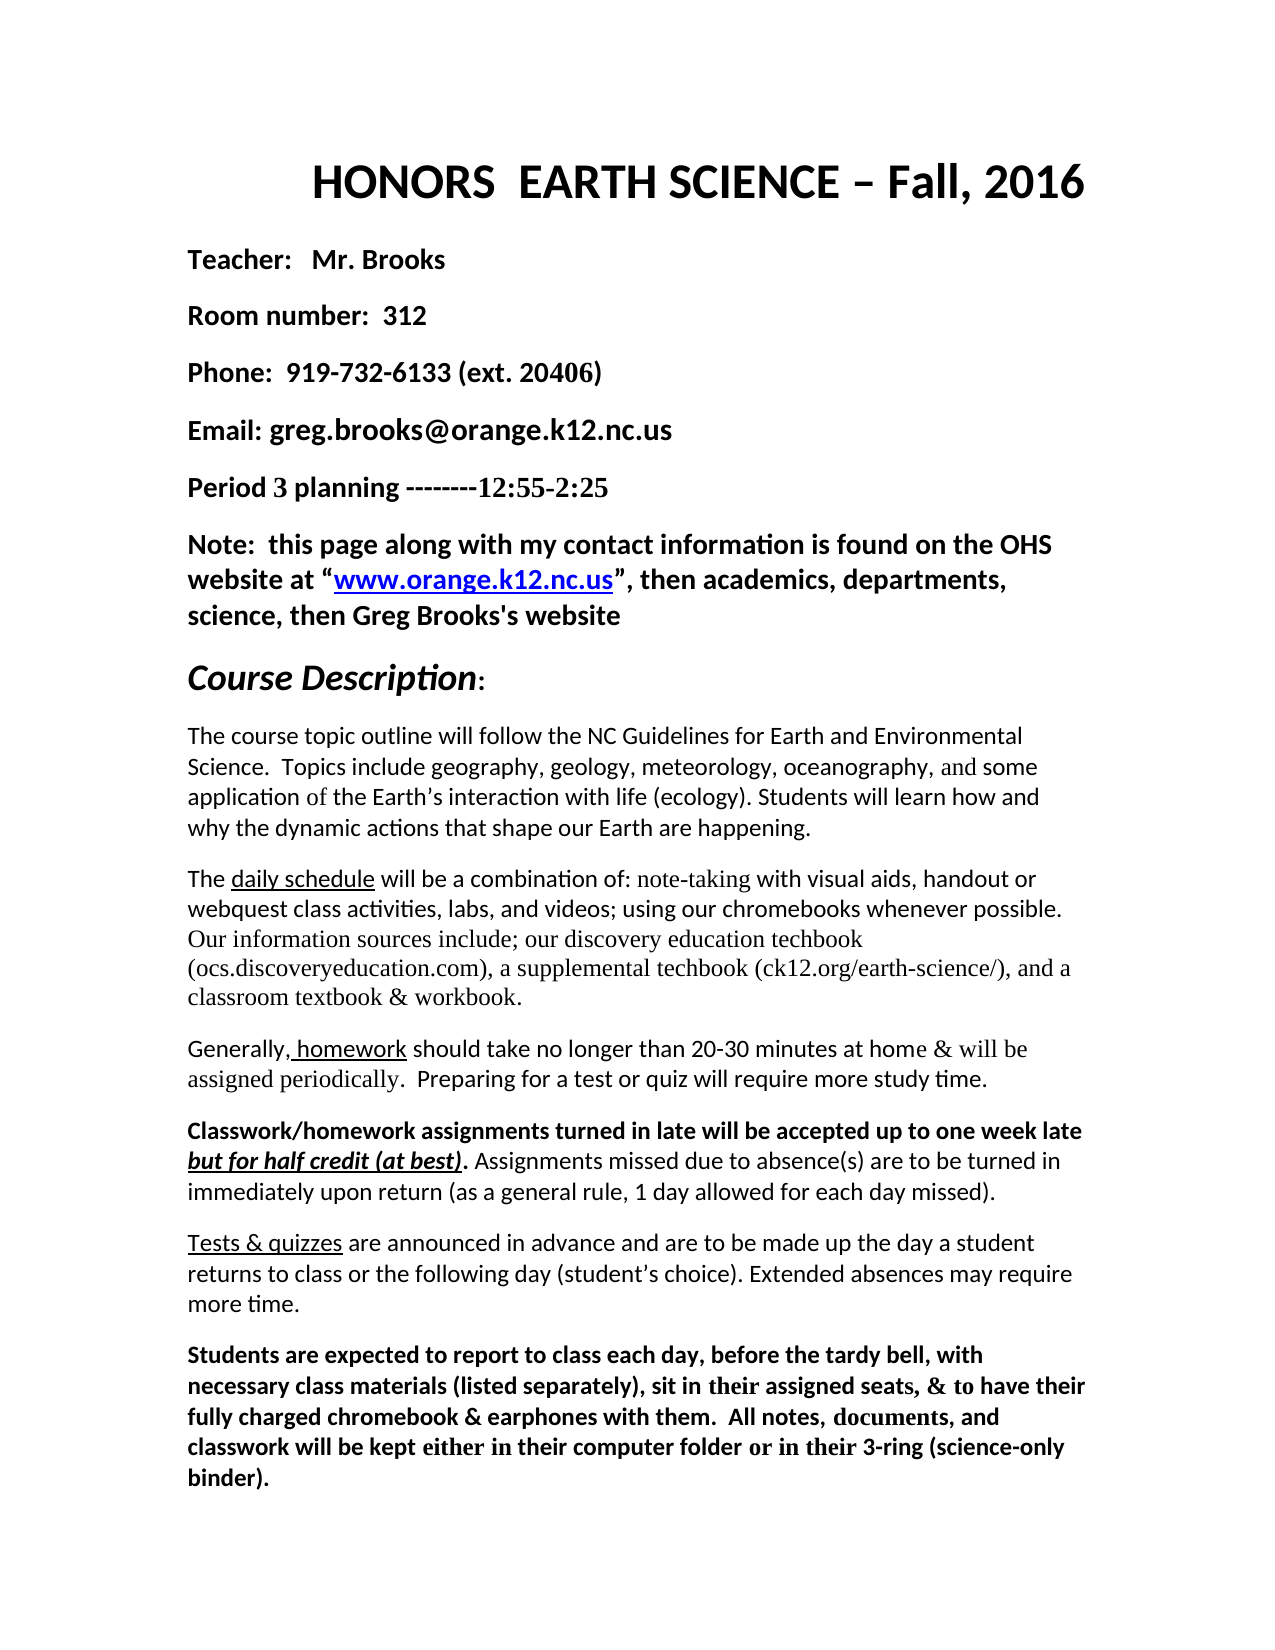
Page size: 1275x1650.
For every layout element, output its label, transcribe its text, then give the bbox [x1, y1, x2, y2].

text Note: this page along with my contact information is found on the OHS website at “www.orange.k12.nc.us”, then academics, departments, science, then Greg Brooks's website [187, 526, 1087, 633]
text HONORS EARTH SCIENCE – Fall, 2016 [187, 150, 1087, 211]
text Tests & quizzes are announced in advance and are to be made up the day a student returns to class or the following day (student’s choice). Extended absences may require more time. [187, 1227, 1087, 1319]
text Course Description: [187, 653, 1087, 699]
text Period 3 planning --------12:55-2:25 [187, 469, 1087, 505]
text The daily schedule will be a combination of: note-taking with visual aids, handout or webquest class activities, labs, and videos; using our chromebooks whenever possible. Our information sources include; our discovery education techbook (ocs.discoveryeducation.com), a supplemental techbook (ck12.org/earth-science/), and a classroom textbook & workbook. [187, 863, 1087, 1012]
text The course topic outline will follow the NC Guidelines for Earth and Environmental Science. Topics include geography, geology, meteorology, oceanography, and some application of the Earth’s interaction with life (ecology). Students will learn how and why the dynamic actions that shape our Earth are happening. [187, 720, 1087, 842]
text Students are expected to report to class each day, before the tardy bell, with necessary class materials (listed separately), sit in their assigned seats, & to have their fully charged chromebook & earphones with them. All notes, documents, and classwork will be kept either in their computer folder or in their 3-ring (science-only binder). [187, 1339, 1087, 1492]
text Teacher: Mr. Brooks [187, 241, 1087, 277]
text Room number: 312 [187, 297, 1087, 333]
text Classwork/homework assignments turned in late will be accepted up to one week late but for half credit (at best). Assignments missed due to absence(s) are to be turned in immediately upon return (as a general rule, 1 day allowed for each day missed). [187, 1115, 1087, 1206]
text Email: greg.brooks@orange.k12.nc.us [187, 410, 1087, 448]
text Phone: 919-732-6133 (ext. 20406) [187, 354, 1087, 389]
text Generally, homework should take no longer than 20-30 minutes at home & will be assigned periodically. Preparing for a test or quiz will require more study time. [187, 1033, 1087, 1094]
